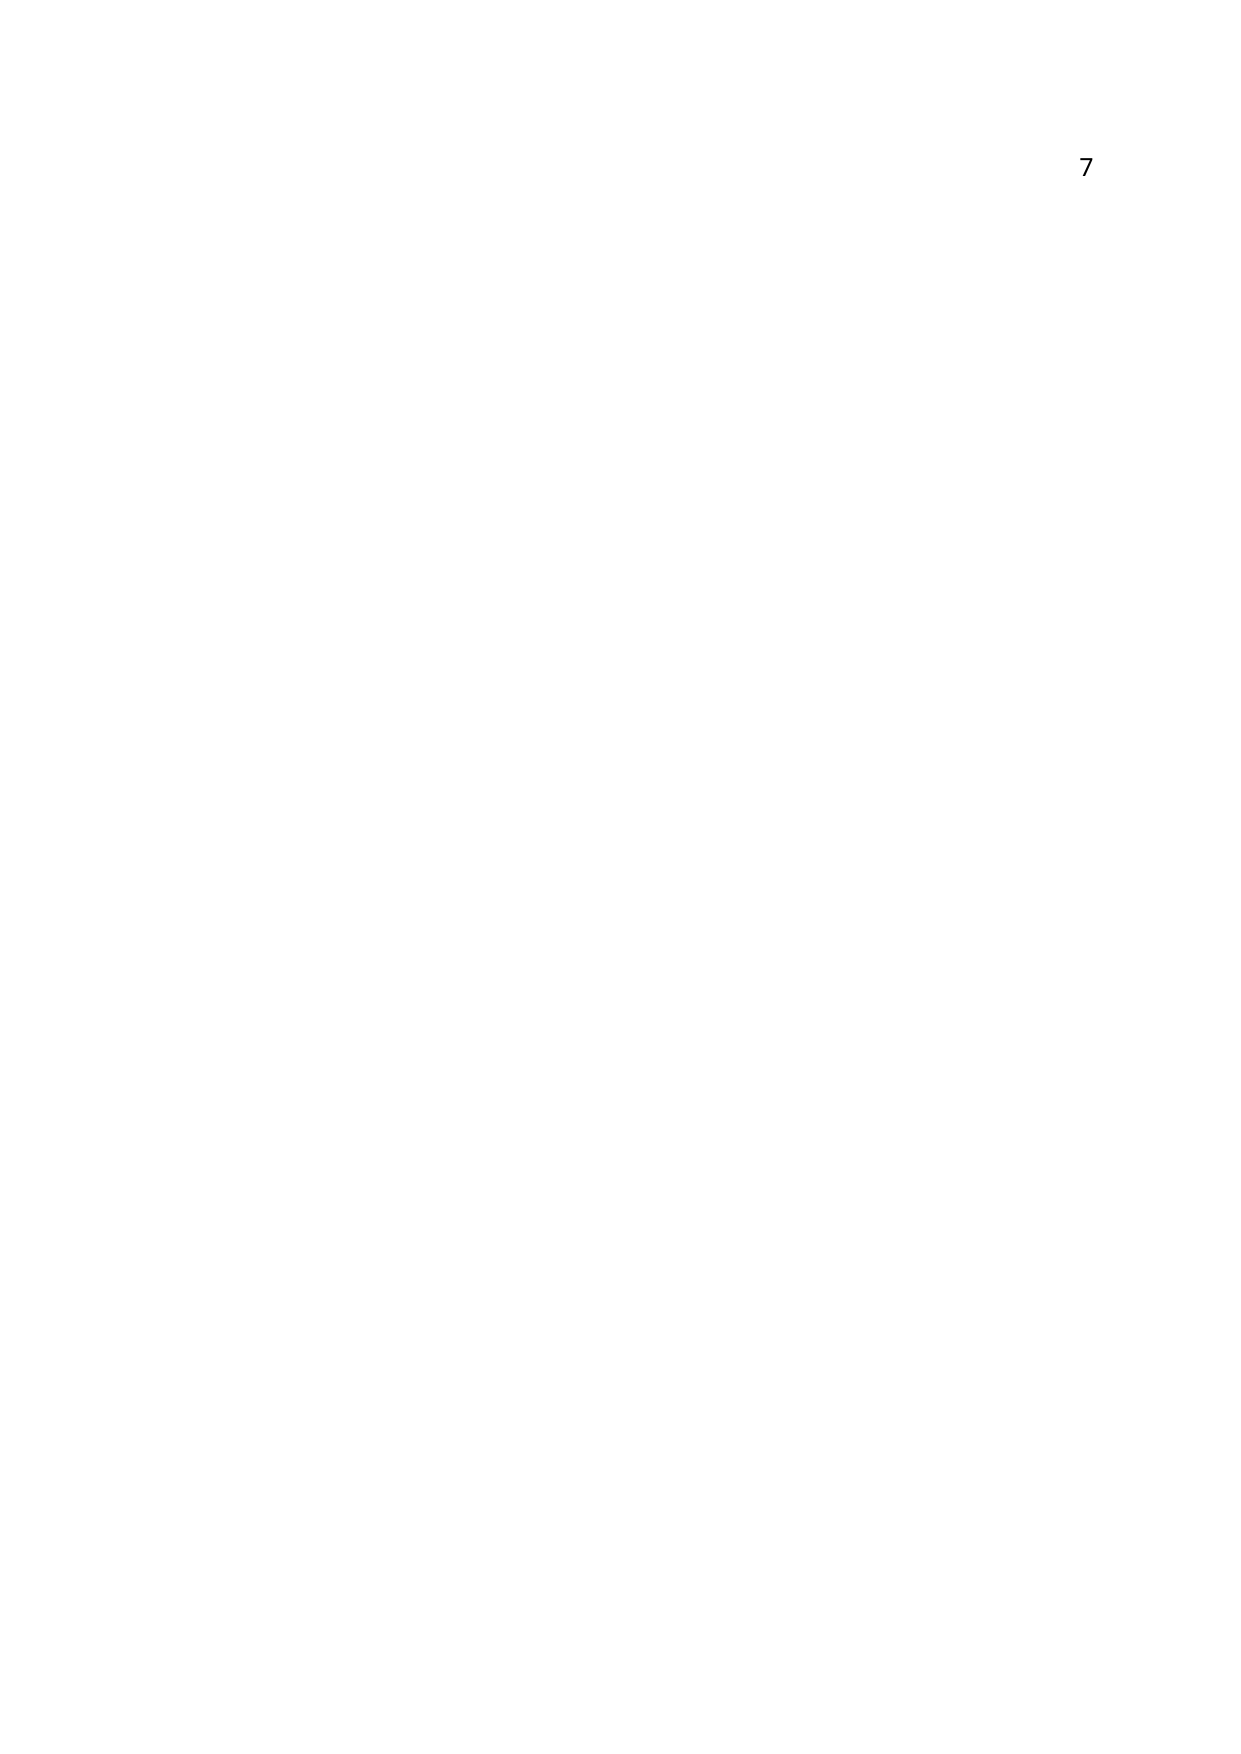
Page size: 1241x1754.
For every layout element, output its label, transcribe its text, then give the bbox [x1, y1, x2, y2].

text 7 [1079, 150, 1092, 184]
